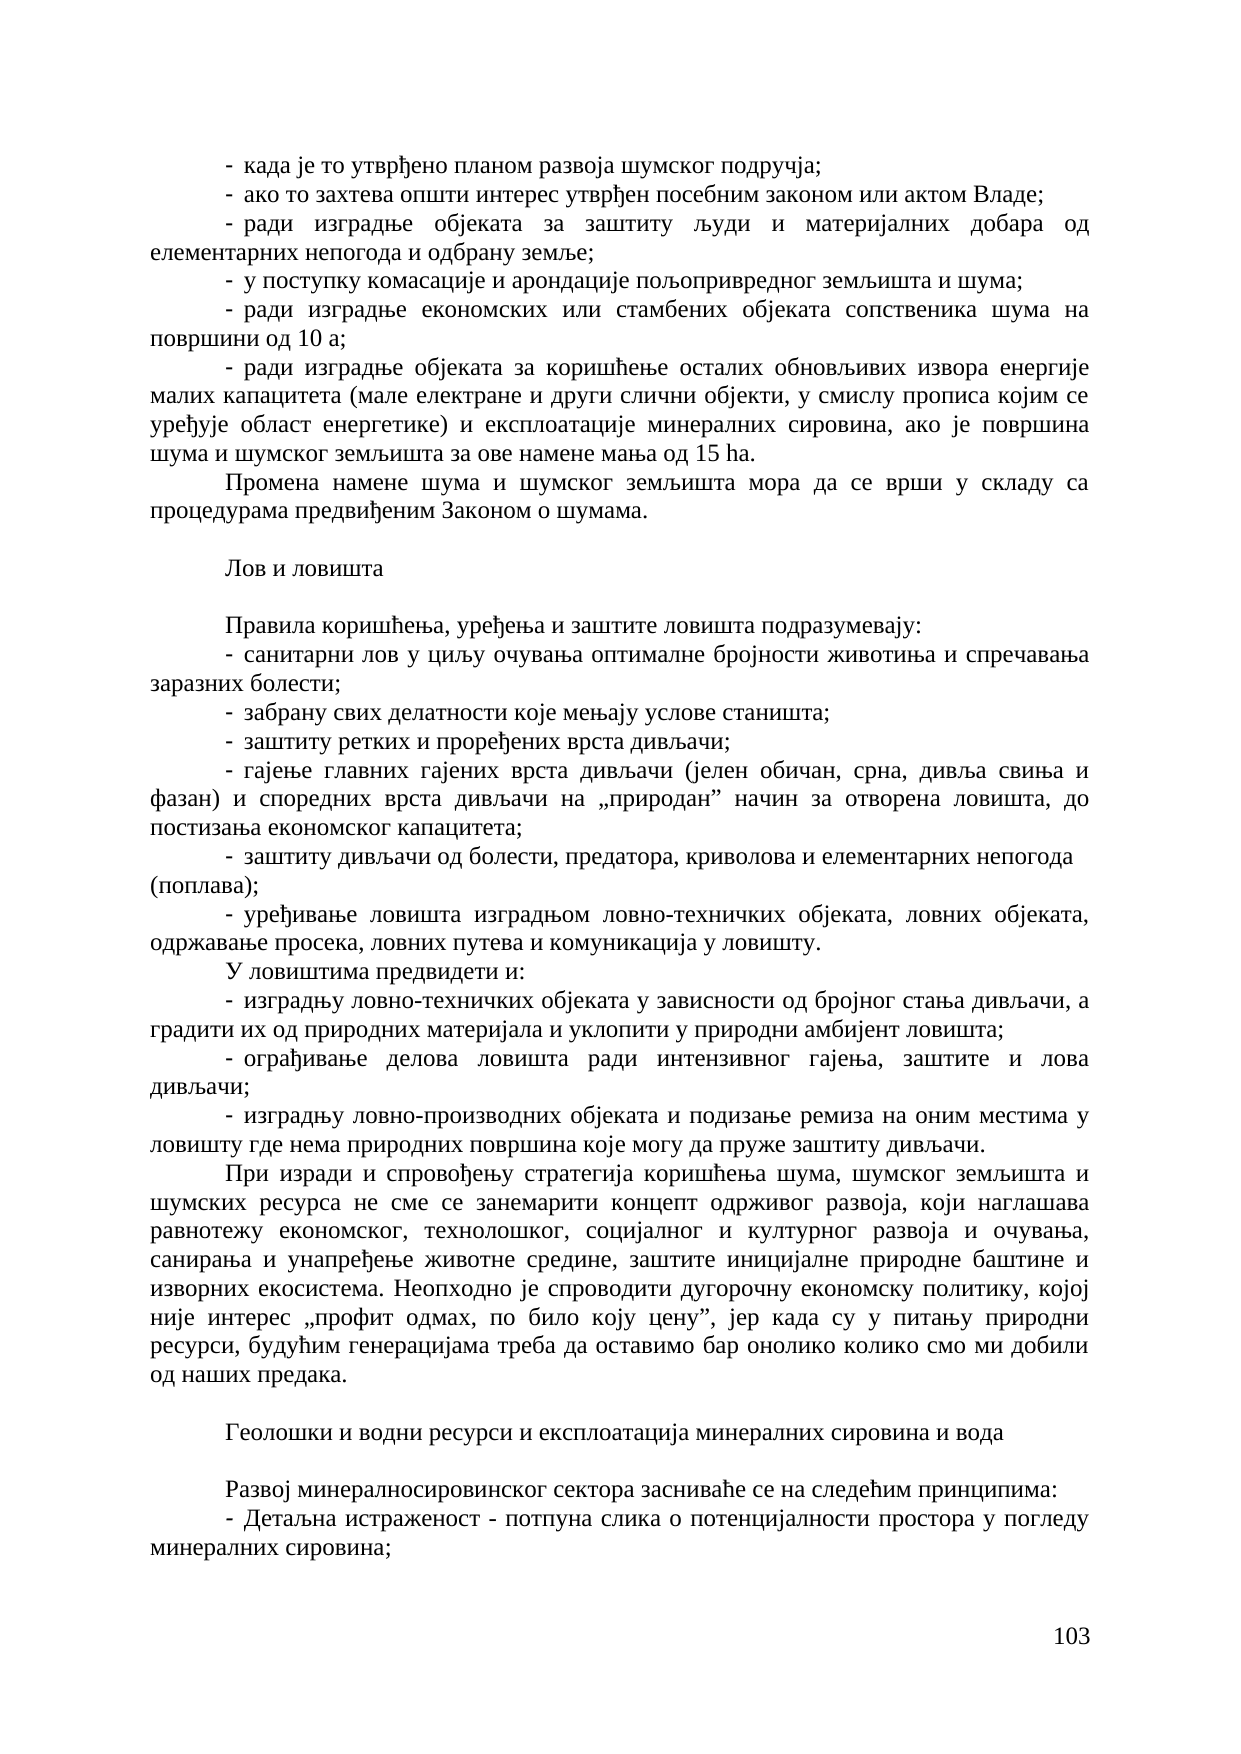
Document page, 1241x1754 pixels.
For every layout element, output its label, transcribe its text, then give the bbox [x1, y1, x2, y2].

text При изради и спровођењу стратегија коришћења шума, шумског земљишта и шумских ресурса не сме се занемарити концепт одрживог развоја, који наглашава равнотежу економског, технолошког, социјалног и културног развоја и очувања, санирања и унапређење животне средине, заштите иницијалне природне баштине и изворних екосистема. Неопходно је спроводити дугорочну економску политику, којој није интерес „профит одмах, по било коју цену”, јер када су у питању природни ресурси, будућим генерацијама треба да оставимо бар онолико колико смо ми добили од наших предака. [150, 1158, 1090, 1388]
text Развој минералносировинског сектора засниваће се на следећим принципима: [150, 1474, 1090, 1503]
list уређивање ловишта изградњом ловно-техничких објеката, ловних објеката, одржавање просека, ловних путева и комуникација у ловишту. [150, 899, 1090, 956]
list ради изградње економских или стамбених објеката сопственика шума на површини од 10 a; [150, 294, 1090, 352]
list заштиту дивљачи од болести, предатора, криволова и елементарних непогода (поплава); [150, 841, 1090, 899]
list забрану свих делатности које мењају услове станишта; [150, 697, 1090, 726]
list санитарни лов у циљу очувања оптималне бројности животиња и спречавања заразних болести; [150, 639, 1090, 697]
list ради изградње објеката за заштиту људи и материјалних добара од елементарних непогода и одбрану земље; [150, 208, 1090, 265]
list изградњу ловно-производних објеката и подизање ремиза на оним местима у ловишту где нема природних површина које могу да пруже заштиту дивљачи. [150, 1100, 1090, 1158]
text Геолошки и водни ресурси и експлоатација минералних сировина и вода [225, 1417, 1090, 1445]
list гајење главних гајених врста дивљачи (јелен обичан, срна, дивља свиња и фазан) и споредних врста дивљачи на „природан” начин за отворена ловишта, до постизања економског капацитета; [150, 755, 1090, 841]
list у поступку комасације и арондације пољопривредног земљишта и шума; [150, 265, 1090, 294]
text Лов и ловишта [150, 553, 1090, 582]
text Правила коришћења, уређења и заштите ловишта подразумевају: [150, 611, 1090, 639]
list изградњу ловно-техничких објеката у зависности од бројног стања дивљачи, а градити их од природних материјала и уклопити у природни амбијент ловишта; [150, 985, 1090, 1043]
list када је то утврђено планом развоја шумског подручја; [150, 150, 1090, 179]
list ради изградње објеката за коришћење осталих обновљивих извора енергије малих капацитета (мале електране и други слични објекти, у смислу прописа којим се уређује област енергетике) и експлоатације минералних сировина, ако је површина шума и шумског земљишта за ове намене мања од 15 ha. [150, 352, 1090, 467]
text Промена намене шума и шумског земљишта мора да се врши у складу са процедурама предвиђеним Законом о шумама. [150, 467, 1090, 524]
list ако то захтева општи интерес утврђен посебним законом или актом Владе; [150, 179, 1090, 208]
list ограђивање делова ловишта ради интензивног гајења, заштите и лова дивљачи; [150, 1043, 1090, 1100]
text У ловиштима предвидети и: [150, 956, 1090, 985]
list заштиту ретких и проређених врста дивљачи; [150, 726, 1090, 755]
list Детаљна истраженост - потпуна слика о потенцијалности простора у погледу минералних сировина; [150, 1503, 1090, 1560]
